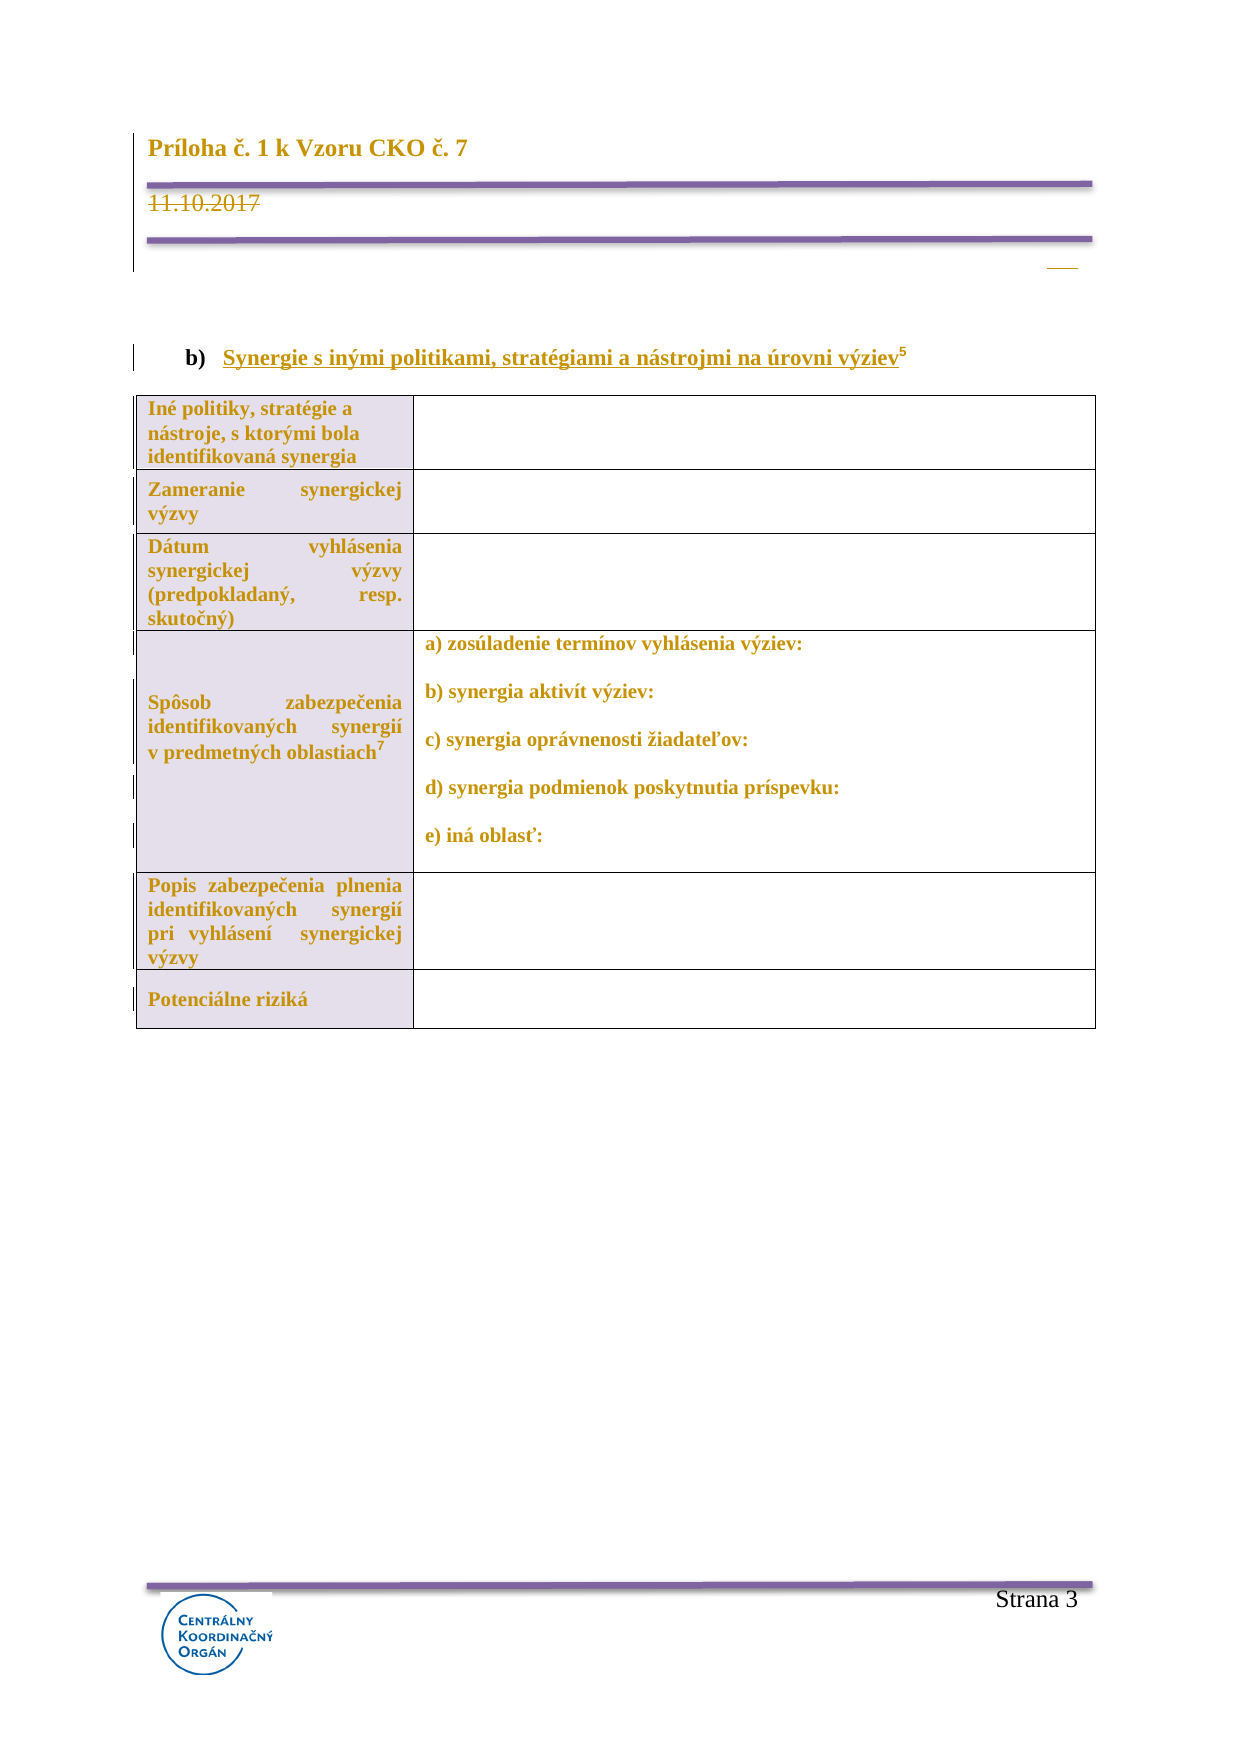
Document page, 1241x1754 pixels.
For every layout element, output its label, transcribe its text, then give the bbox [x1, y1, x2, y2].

table_cell [414, 534, 1095, 630]
table_cell Dátum vyhlásenia synergickej výzvy (predpokladaný, resp. skutočný) [137, 534, 413, 630]
table_cell [414, 873, 1095, 969]
table_cell Zameranie synergickej výzvy [137, 470, 413, 533]
table_header Iné politiky, stratégie a nástroje, s ktorými bola identifikovaná synergia [137, 396, 413, 468]
list Synergie s inými politikami, stratégiami a nástrojmi na úrovni výziev5 [185, 344, 1078, 371]
table_header [414, 396, 1095, 468]
table_cell [414, 970, 1095, 1028]
table_cell Spôsob zabezpečenia identifikovaných synergií v predmetných oblastiach7 [137, 631, 413, 872]
picture [159, 1592, 272, 1674]
table_cell a) zosúladenie termínov vyhlásenia výziev: b) synergia aktivít výziev: c) synergia oprávnenosti žiadateľov: d) synergia podmienok poskytnutia príspevku: e) iná oblasť: [414, 631, 1095, 872]
table_cell [414, 470, 1095, 533]
table_cell Potenciálne riziká [137, 970, 413, 1028]
table_cell Popis zabezpečenia plnenia identifikovaných synergií pri vyhlásení synergickej výzvy [137, 873, 413, 969]
